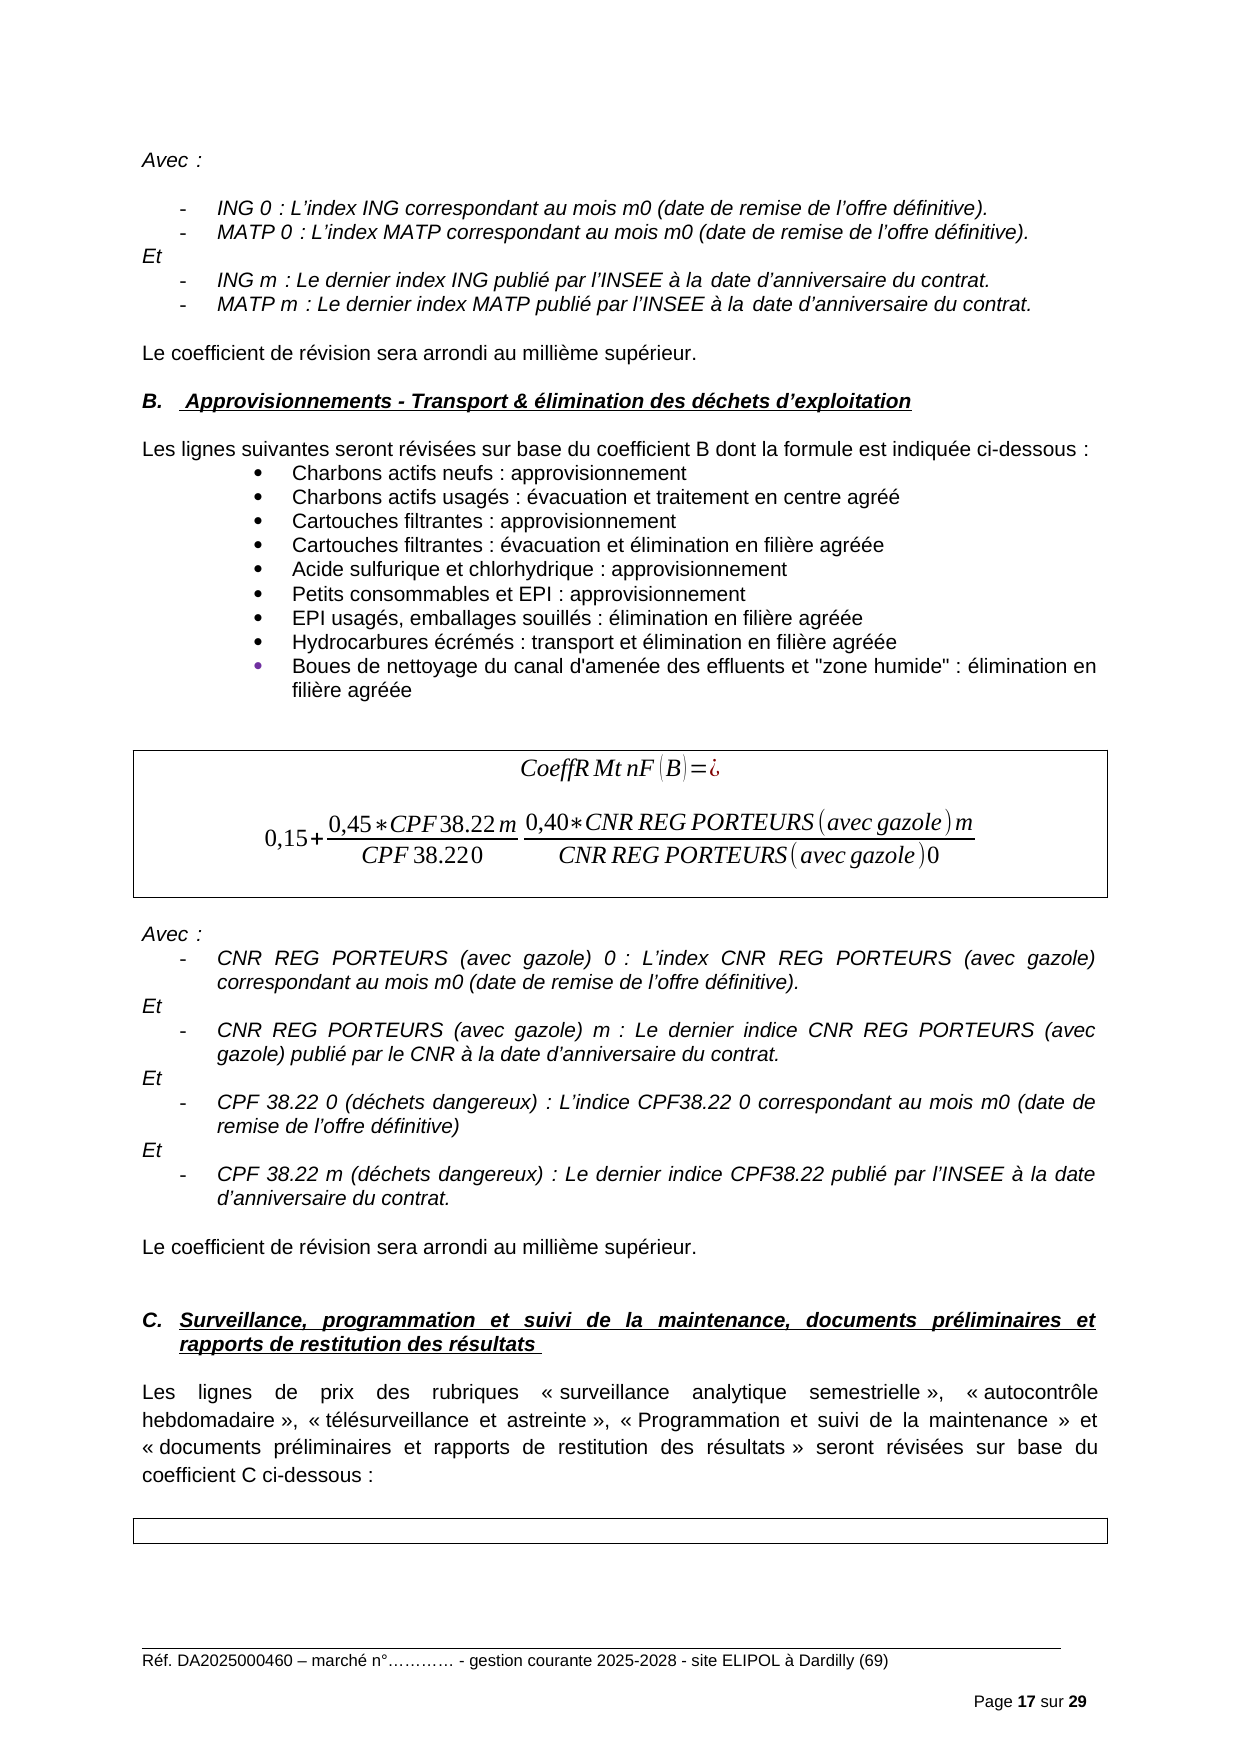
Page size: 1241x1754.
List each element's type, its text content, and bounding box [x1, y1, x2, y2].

list Acide sulfurique et chlorhydrique : approvisionnement [254, 557, 1098, 581]
text Le coefficient de révision sera arrondi au millième supérieur. [142, 340, 1146, 365]
list EPI usagés, emballages souillés : élimination en filière agréée [254, 605, 1098, 629]
list CPF 38.22 0 (déchets dangereux) : L’indice CPF38.22 0 correspondant au mois m0 (date de remise de l’offre définitive) [179, 1090, 1098, 1138]
list ING 0 : L’index ING correspondant au mois m0 (date de remise de l’offre définitive). [179, 196, 1098, 220]
text Et [142, 994, 1098, 1018]
list Hydrocarbures écrémés : transport et élimination en filière agréée [254, 629, 1098, 653]
list Petits consommables et EPI : approvisionnement [254, 581, 1098, 605]
text Et [142, 1066, 1098, 1090]
list CPF 38.22 m (déchets dangereux) : Le dernier indice CPF38.22 publié par l’INSEE à la date d’anniversaire du contrat. [179, 1162, 1098, 1210]
list Charbons actifs usagés : évacuation et traitement en centre agréé [254, 485, 1098, 509]
list MATP 0 : L’index MATP correspondant au mois m0 (date de remise de l’offre définitive). [179, 220, 1098, 244]
subtitle Surveillance, programmation et suivi de la maintenance, documents préliminaires et rapports de restitution des résultats [142, 1308, 1098, 1356]
list CNR REG PORTEURS (avec gazole) m : Le dernier indice CNR REG PORTEURS (avec gazole) publié par le CNR à la date d’anniversaire du contrat. [179, 1018, 1098, 1066]
list ING m : Le dernier index ING publié par l’INSEE à la date d’anniversaire du contrat. [179, 268, 1098, 292]
list Charbons actifs neufs : approvisionnement [254, 461, 1098, 485]
list Boues de nettoyage du canal d'amenée des effluents et "zone humide" : élimination en filière agréée [254, 653, 1098, 702]
text Et [142, 244, 1098, 268]
text Avec : [142, 922, 1098, 946]
list Cartouches filtrantes : évacuation et élimination en filière agréée [254, 533, 1098, 557]
list Cartouches filtrantes : approvisionnement [254, 509, 1098, 533]
list MATP m : Le dernier index MATP publié par l’INSEE à la date d’anniversaire du contrat. [179, 292, 1098, 316]
text Et [142, 1138, 1098, 1162]
list CNR REG PORTEURS (avec gazole) 0 : L’index CNR REG PORTEURS (avec gazole) correspondant au mois m0 (date de remise de l’offre définitive). [179, 946, 1098, 994]
text Avec : [142, 148, 1098, 172]
text Le coefficient de révision sera arrondi au millième supérieur. [142, 1234, 1146, 1259]
text Les lignes de prix des rubriques « surveillance analytique semestrielle », « autocontrôle hebdomadaire », « télésurveillance et astreinte », « Programmation et suivi de la maintenance » et « documents préliminaires et rapports de restitution des résultats » seront révisées sur base du coefficient C ci-dessous : [142, 1380, 1098, 1486]
text Les lignes suivantes seront révisées sur base du coefficient B dont la formule est indiquée ci-dessous : [142, 437, 1098, 461]
subtitle Approvisionnements - Transport & élimination des déchets d’exploitation [142, 389, 1098, 413]
